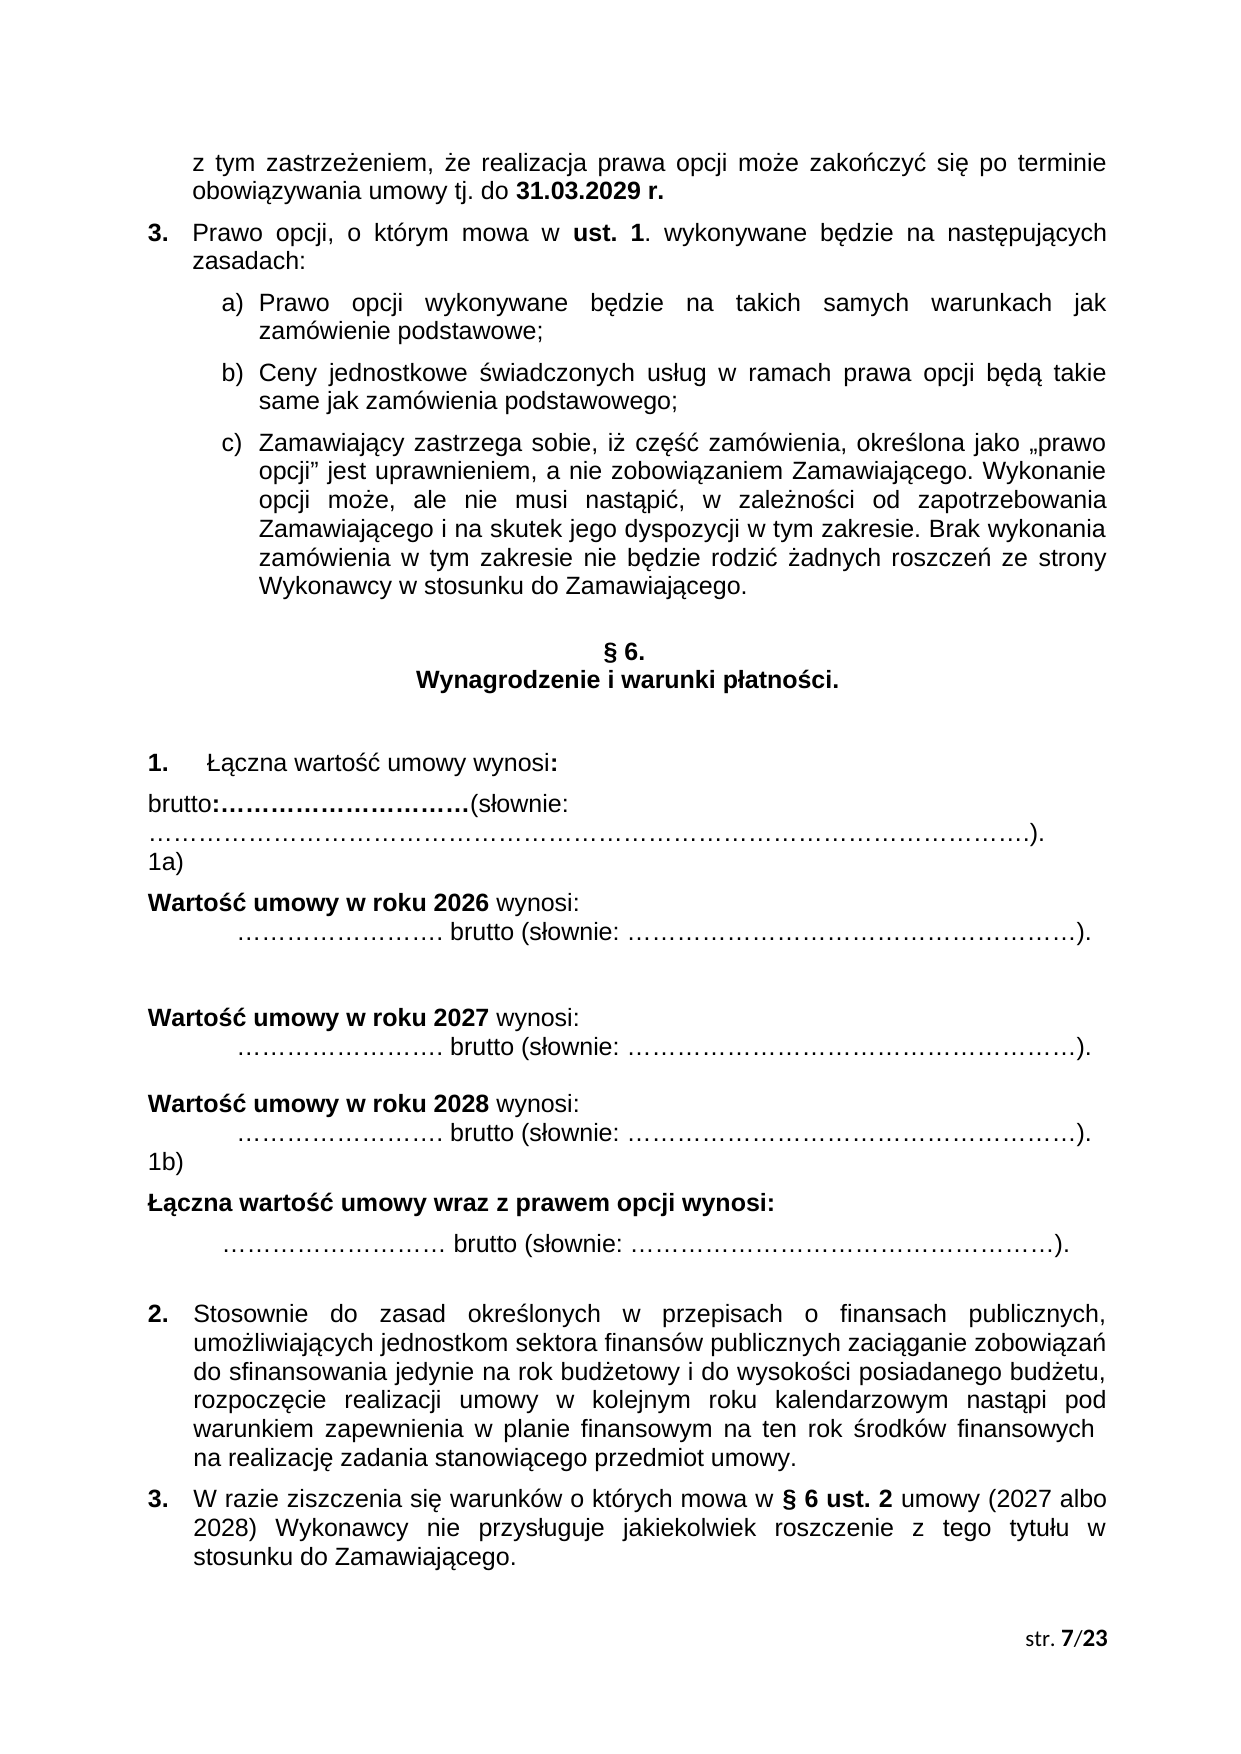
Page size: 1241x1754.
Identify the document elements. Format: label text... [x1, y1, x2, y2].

list Łączna wartość umowy wynosi: [148, 748, 1107, 777]
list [148, 148, 1107, 205]
text § 6. Wynagrodzenie i warunki płatności. [148, 637, 1107, 694]
text ……………………… brutto (słownie: ……………………………………………). [221, 1229, 1107, 1258]
list W razie ziszczenia się warunków o których mowa w § 6 ust. 2 umowy (2027 albo 2028) Wykonawcy nie przysługuje jakiekolwiek roszczenie z tego tytułu w stosunku do Zamawiającego. [148, 1484, 1107, 1570]
list Zamawiający zastrzega sobie, iż część zamówienia, określona jako „prawo opcji” jest uprawnieniem, a nie zobowiązaniem Zamawiającego. Wykonanie opcji może, ale nie musi nastąpić, w zależności od zapotrzebowania Zamawiającego i na skutek jego dyspozycji w tym zakresie. Brak wykonania zamówienia w tym zakresie nie będzie rodzić żadnych roszczeń ze strony Wykonawcy w stosunku do Zamawiającego. [221, 428, 1107, 600]
list Ceny jednostkowe świadczonych usług w ramach prawa opcji będą takie same jak zamówienia podstawowego; [221, 358, 1107, 415]
text brutto:…………………………(słownie:…………………………………………………………………………………………….). [148, 789, 1107, 847]
text ……………………. brutto (słownie: ………………………………………………). [236, 917, 1107, 945]
text ……………………. brutto (słownie: ………………………………………………). [236, 1032, 1107, 1060]
text 1a) [148, 847, 1107, 875]
text Wartość umowy w roku 2028 wynosi: [148, 1089, 1107, 1118]
text Wartość umowy w roku 2026 wynosi: [148, 888, 1107, 917]
text ……………………. brutto (słownie: ………………………………………………). [236, 1118, 1107, 1147]
list Stosownie do zasad określonych w przepisach o finansach publicznych, umożliwiających jednostkom sektora finansów publicznych zaciąganie zobowiązań do sfinansowania jedynie na rok budżetowy i do wysokości posiadanego budżetu, rozpoczęcie realizacji umowy w kolejnym roku kalendarzowym nastąpi pod warunkiem zapewnienia w planie finansowym na ten rok środków finansowych na realizację zadania stanowiącego przedmiot umowy. [148, 1299, 1107, 1472]
list Prawo opcji, o którym mowa w ust. 1. wykonywane będzie na następujących zasadach: [148, 218, 1107, 275]
list Prawo opcji wykonywane będzie na takich samych warunkach jak zamówienie podstawowe; [221, 288, 1107, 345]
text Łączna wartość umowy wraz z prawem opcji wynosi: [148, 1188, 1107, 1217]
text Wartość umowy w roku 2027 wynosi: [148, 1003, 1107, 1032]
text 1b) [148, 1147, 1107, 1175]
